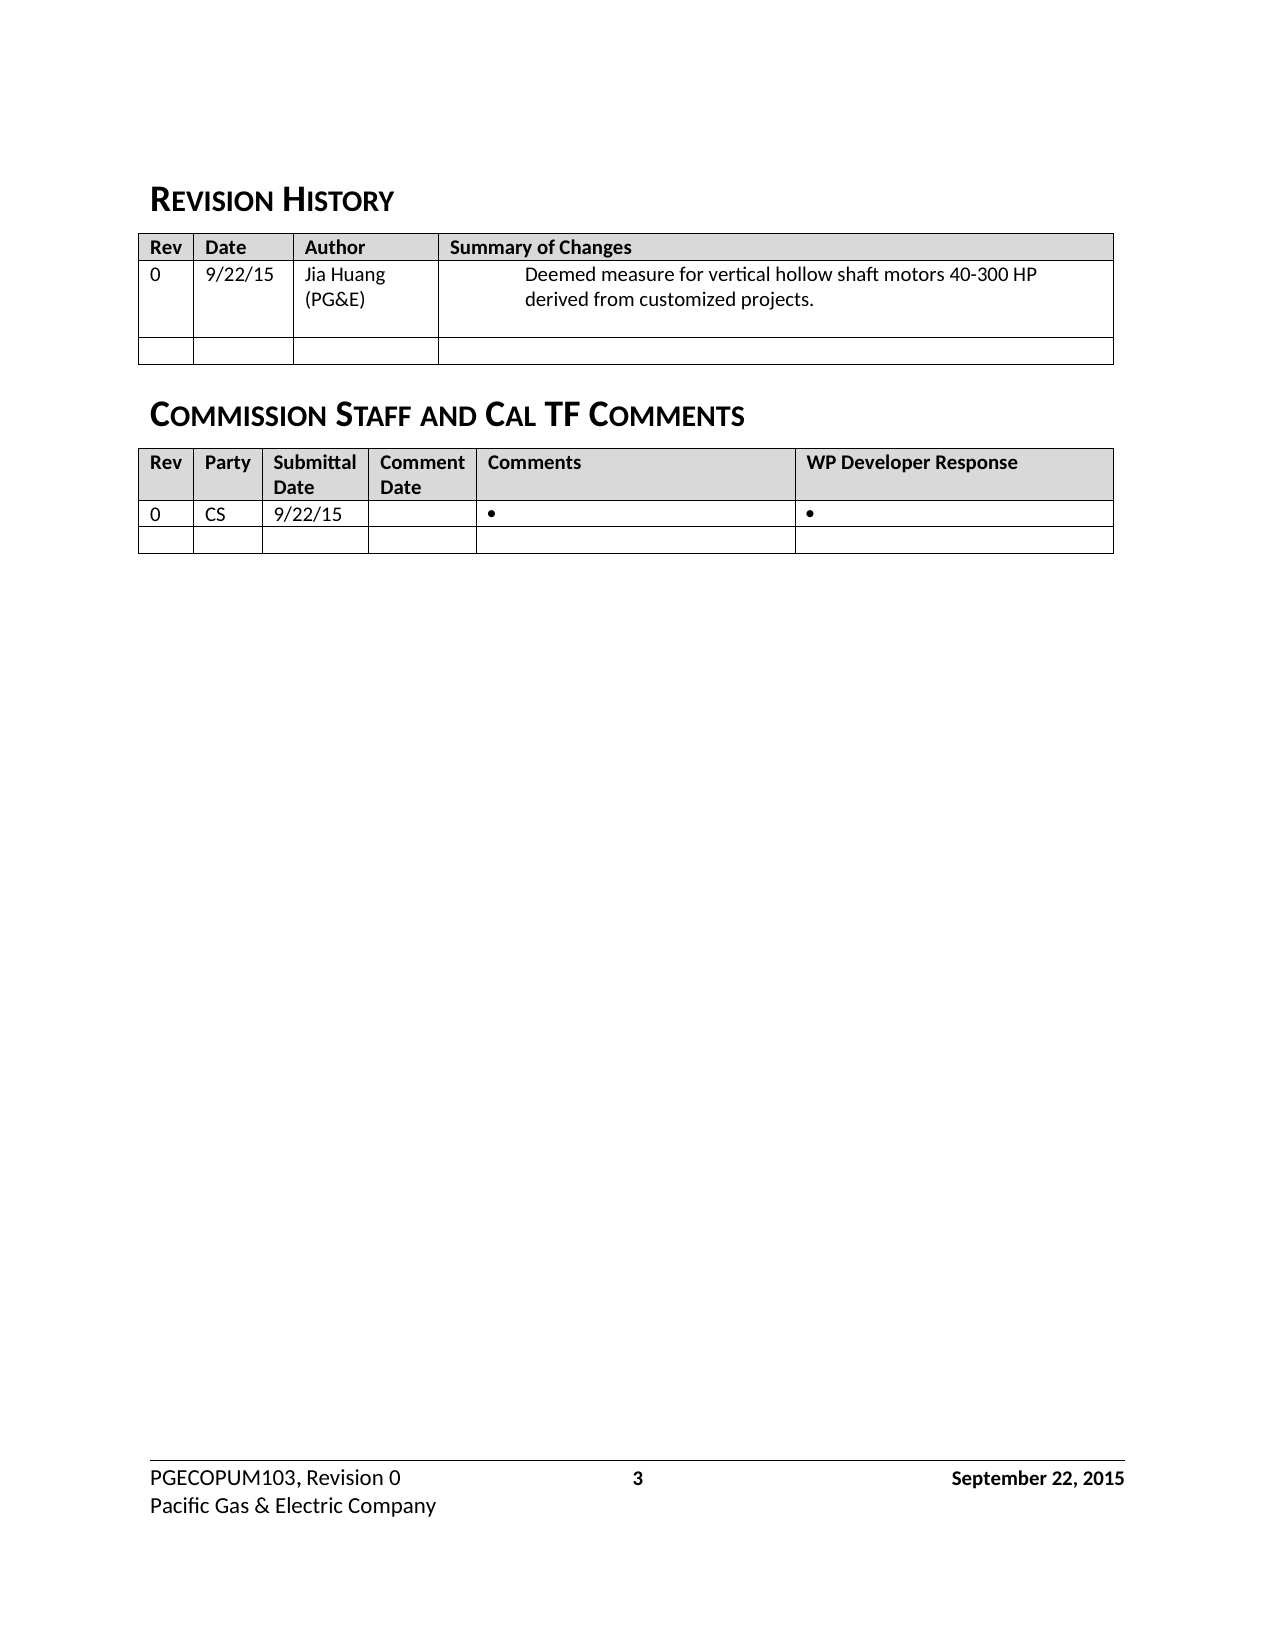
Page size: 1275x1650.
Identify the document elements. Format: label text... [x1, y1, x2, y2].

table_cell [796, 501, 1113, 526]
table_header Rev [139, 234, 193, 260]
table_cell [194, 338, 293, 363]
table_cell [194, 527, 262, 553]
table_header Summary of Changes [439, 234, 1113, 260]
table_cell [477, 501, 795, 526]
table_cell [439, 338, 1113, 363]
table_header Comments [477, 449, 795, 500]
table_cell [294, 338, 438, 363]
table_header Party [194, 449, 262, 500]
table_cell [139, 338, 193, 363]
table_cell 0 [139, 501, 193, 526]
table_cell [369, 527, 476, 553]
table_cell [369, 501, 476, 526]
table_cell [477, 527, 795, 553]
table_cell [796, 527, 1113, 553]
table_cell Deemed measure for vertical hollow shaft motors 40-300 HP derived from customized projects. [439, 261, 1113, 337]
table_header Author [294, 234, 438, 260]
table_header Comment Date [369, 449, 476, 500]
table_header Rev [139, 449, 193, 500]
table_cell [139, 527, 193, 553]
subtitle Commission Staff and Cal TF Comments [150, 389, 1125, 435]
table_cell 0 [139, 261, 193, 337]
table_cell 9/22/15 [263, 501, 368, 526]
table_cell Jia Huang (PG&E) [294, 261, 438, 337]
table_cell 9/22/15 [194, 261, 293, 337]
table_header WP Developer Response [796, 449, 1113, 500]
subtitle Revision History [150, 175, 1125, 221]
table_cell [263, 527, 368, 553]
table_cell CS [194, 501, 262, 526]
table_header Date [194, 234, 293, 260]
table_header Submittal Date [263, 449, 368, 500]
